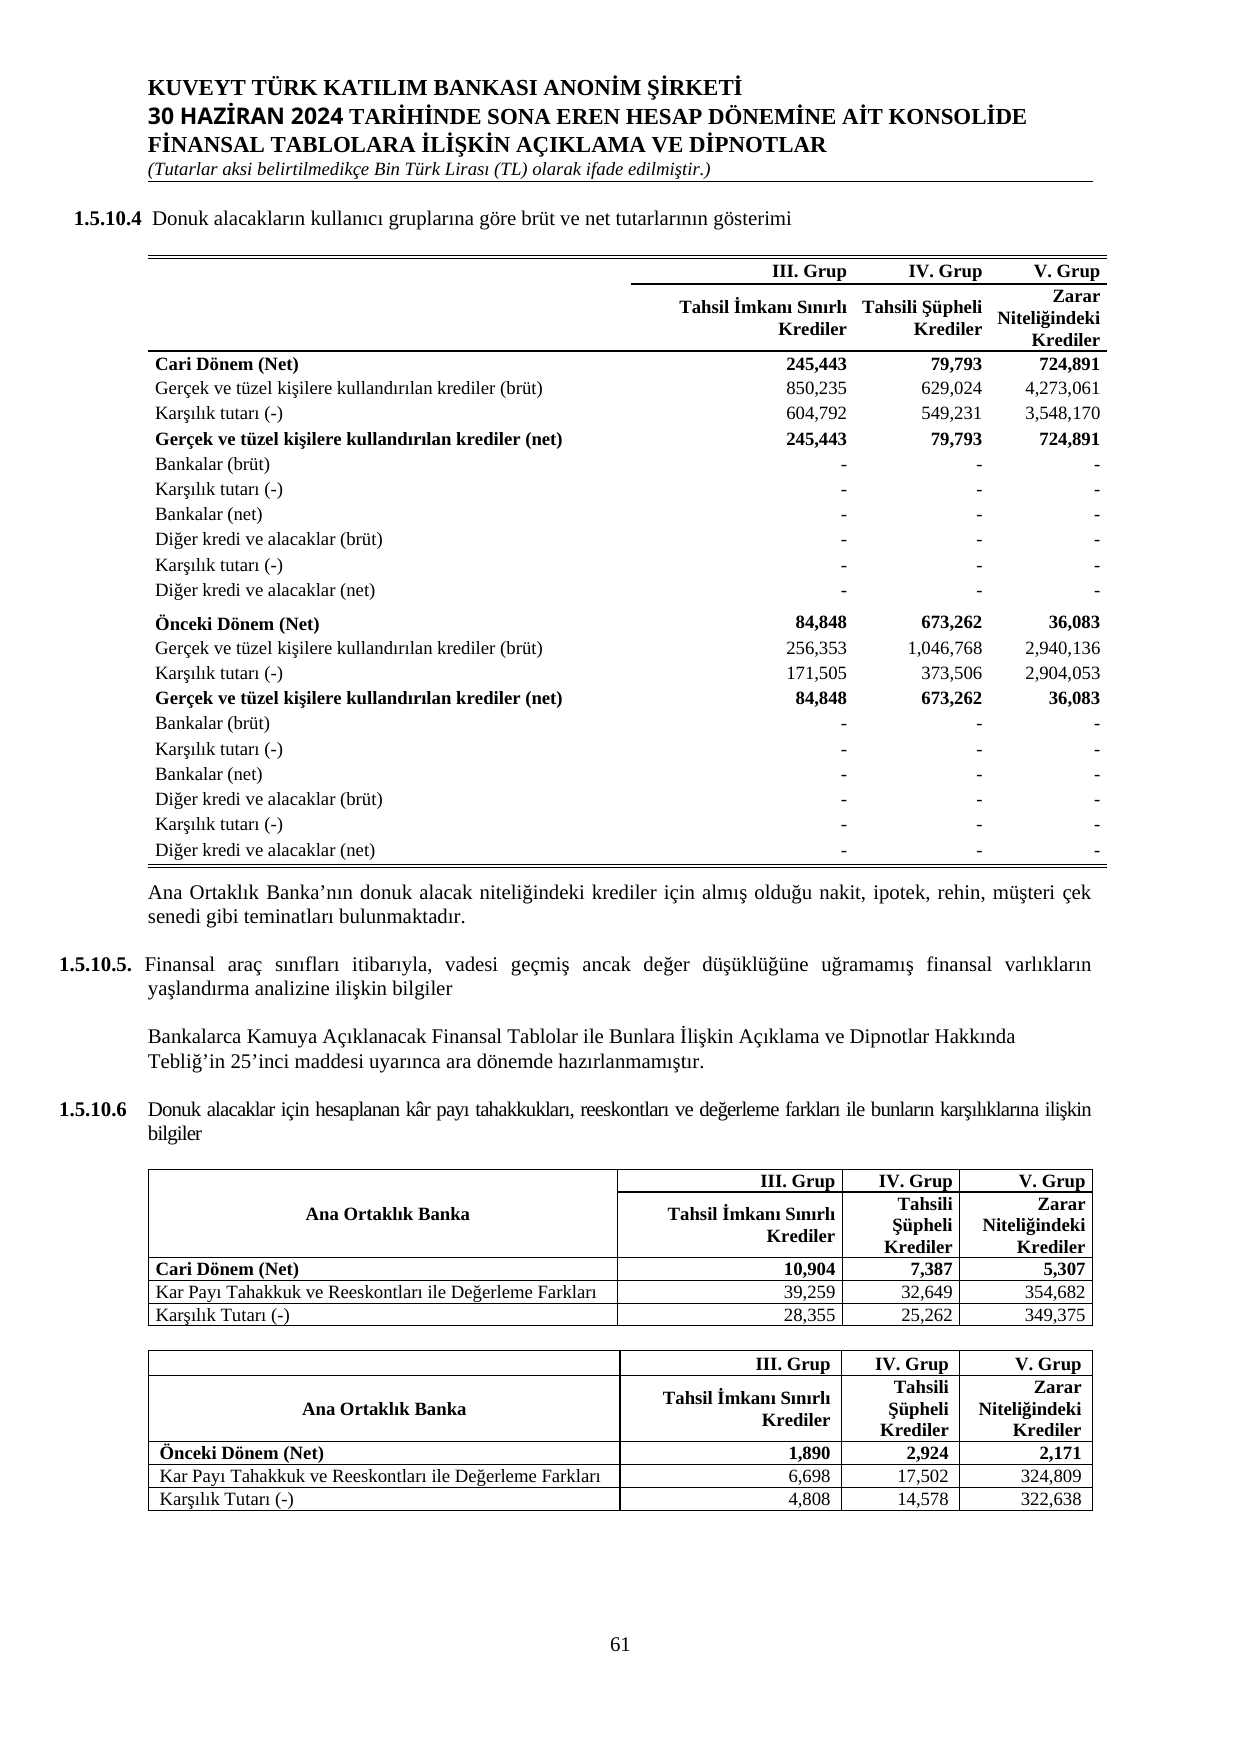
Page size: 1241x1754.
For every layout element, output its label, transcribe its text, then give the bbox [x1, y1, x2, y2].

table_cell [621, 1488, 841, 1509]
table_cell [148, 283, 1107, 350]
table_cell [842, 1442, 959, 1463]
text 1.5.10.4 Donuk alacakların kullanıcı gruplarına göre brüt ve net tutarlarının gösterimi [74, 206, 1093, 230]
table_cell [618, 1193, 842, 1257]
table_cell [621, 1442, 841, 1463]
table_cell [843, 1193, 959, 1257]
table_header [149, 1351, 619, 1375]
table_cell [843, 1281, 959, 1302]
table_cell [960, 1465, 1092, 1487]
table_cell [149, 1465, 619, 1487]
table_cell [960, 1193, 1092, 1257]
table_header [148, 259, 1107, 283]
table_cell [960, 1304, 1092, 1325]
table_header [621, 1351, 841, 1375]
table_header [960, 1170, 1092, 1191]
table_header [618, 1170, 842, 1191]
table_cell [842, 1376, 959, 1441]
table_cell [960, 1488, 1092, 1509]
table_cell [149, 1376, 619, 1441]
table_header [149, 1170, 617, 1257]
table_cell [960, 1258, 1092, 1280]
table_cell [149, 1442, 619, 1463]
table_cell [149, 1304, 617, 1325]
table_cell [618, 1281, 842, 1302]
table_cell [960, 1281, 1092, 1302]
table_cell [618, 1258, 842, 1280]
text 1.5.10.6 Donuk alacaklar için hesaplanan kâr payı tahakkukları, reeskontları ve değerleme farkları ile bunların karşılıklarına ilişkin bilgiler [59, 1097, 1093, 1145]
text Bankalarca Kamuya Açıklanacak Finansal Tablolar ile Bunlara İlişkin Açıklama ve Dipnotlar Hakkında Tebliğ’in 25’inci maddesi uyarınca ara dönemde hazırlanmamıştır. [148, 1024, 1093, 1073]
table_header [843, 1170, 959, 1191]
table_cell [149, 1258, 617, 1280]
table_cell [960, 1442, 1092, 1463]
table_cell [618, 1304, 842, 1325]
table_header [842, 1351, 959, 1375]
text Ana Ortaklık Banka’nın donuk alacak niteliğindeki krediler için almış olduğu nakit, ipotek, rehin, müşteri çek senedi gibi teminatları bulunmaktadır. [148, 880, 1093, 928]
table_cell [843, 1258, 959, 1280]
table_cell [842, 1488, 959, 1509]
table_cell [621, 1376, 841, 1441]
text 1.5.10.5. Finansal araç sınıfları itibarıyla, vadesi geçmiş ancak değer düşüklüğüne uğramamış finansal varlıkların yaşlandırma analizine ilişkin bilgiler [59, 952, 1093, 1000]
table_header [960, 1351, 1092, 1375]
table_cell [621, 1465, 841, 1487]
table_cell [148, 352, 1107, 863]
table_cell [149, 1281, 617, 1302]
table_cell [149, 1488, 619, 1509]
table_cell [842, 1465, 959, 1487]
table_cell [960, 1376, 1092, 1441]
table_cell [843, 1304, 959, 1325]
